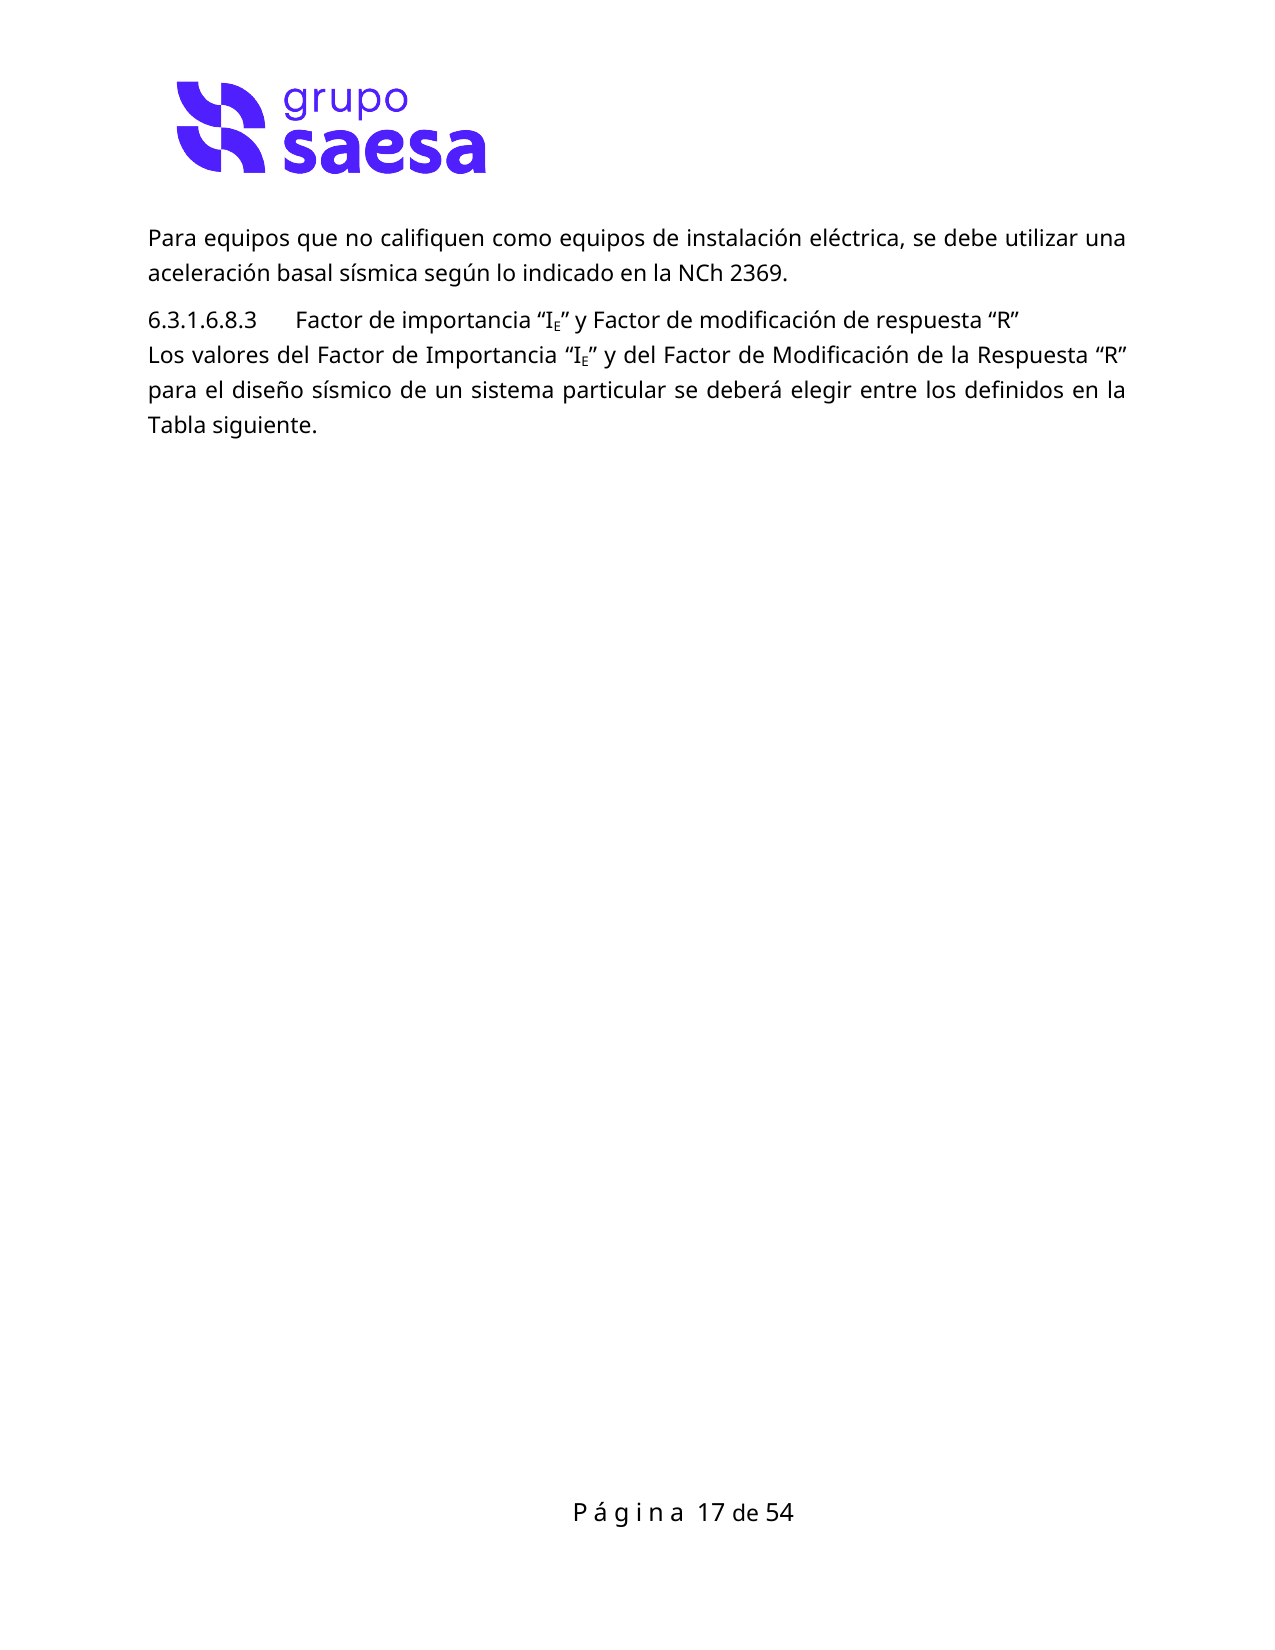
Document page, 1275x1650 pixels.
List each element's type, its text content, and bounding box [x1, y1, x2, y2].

text Para equipos que no califiquen como equipos de instalación eléctrica, se debe utilizar una aceleración basal sísmica según lo indicado en la NCh 2369. [148, 221, 1127, 288]
subtitle Factor de importancia “IE” y Factor de modificación de respuesta “R” [148, 304, 1127, 335]
text Los valores del Factor de Importancia “IE” y del Factor de Modificación de la Respuesta “R” para el diseño sísmico de un sistema particular se deberá elegir entre los definidos en la Tabla siguiente. [148, 339, 1127, 440]
